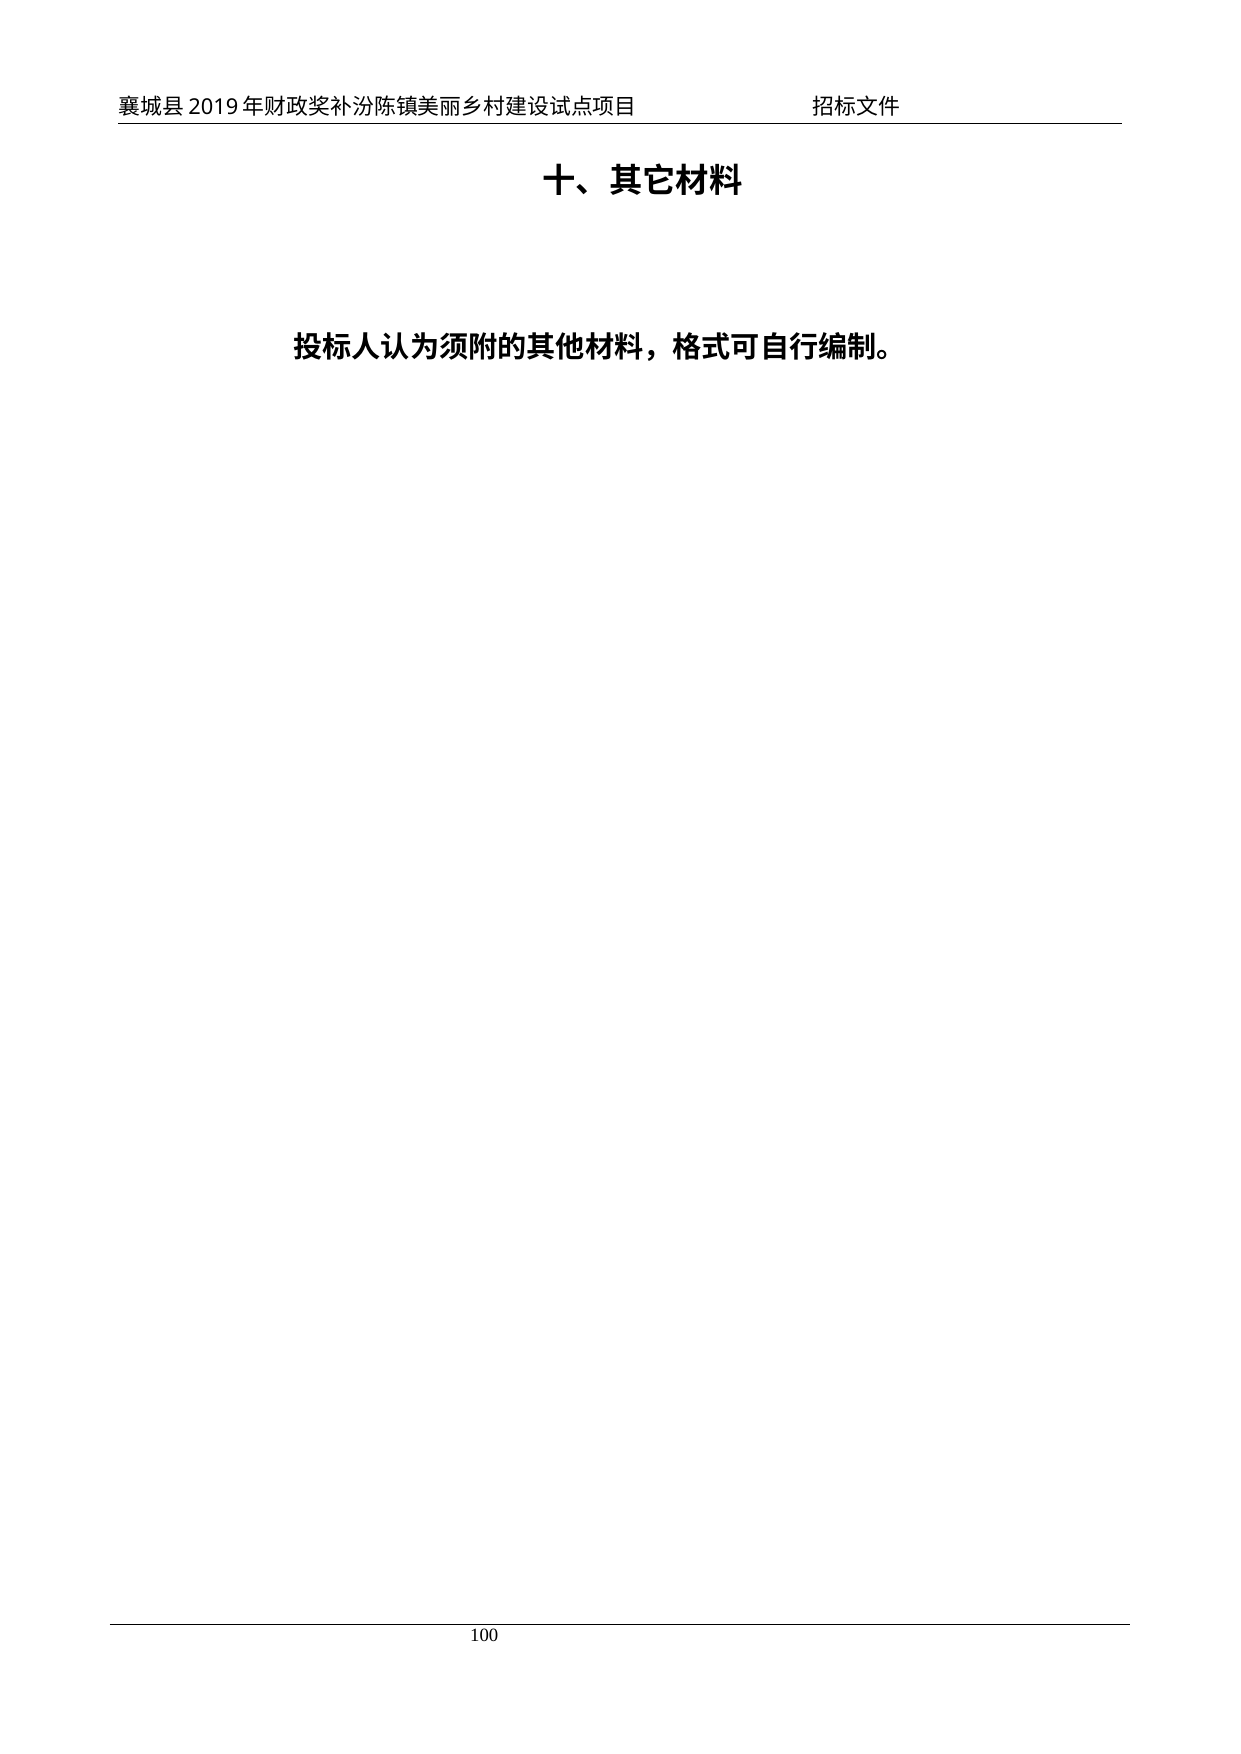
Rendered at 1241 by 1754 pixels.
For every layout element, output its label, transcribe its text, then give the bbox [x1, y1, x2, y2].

text 投标人认为须附的其他材料，格式可自行编制。 [118, 312, 1122, 377]
list 其它材料 [118, 146, 1100, 211]
